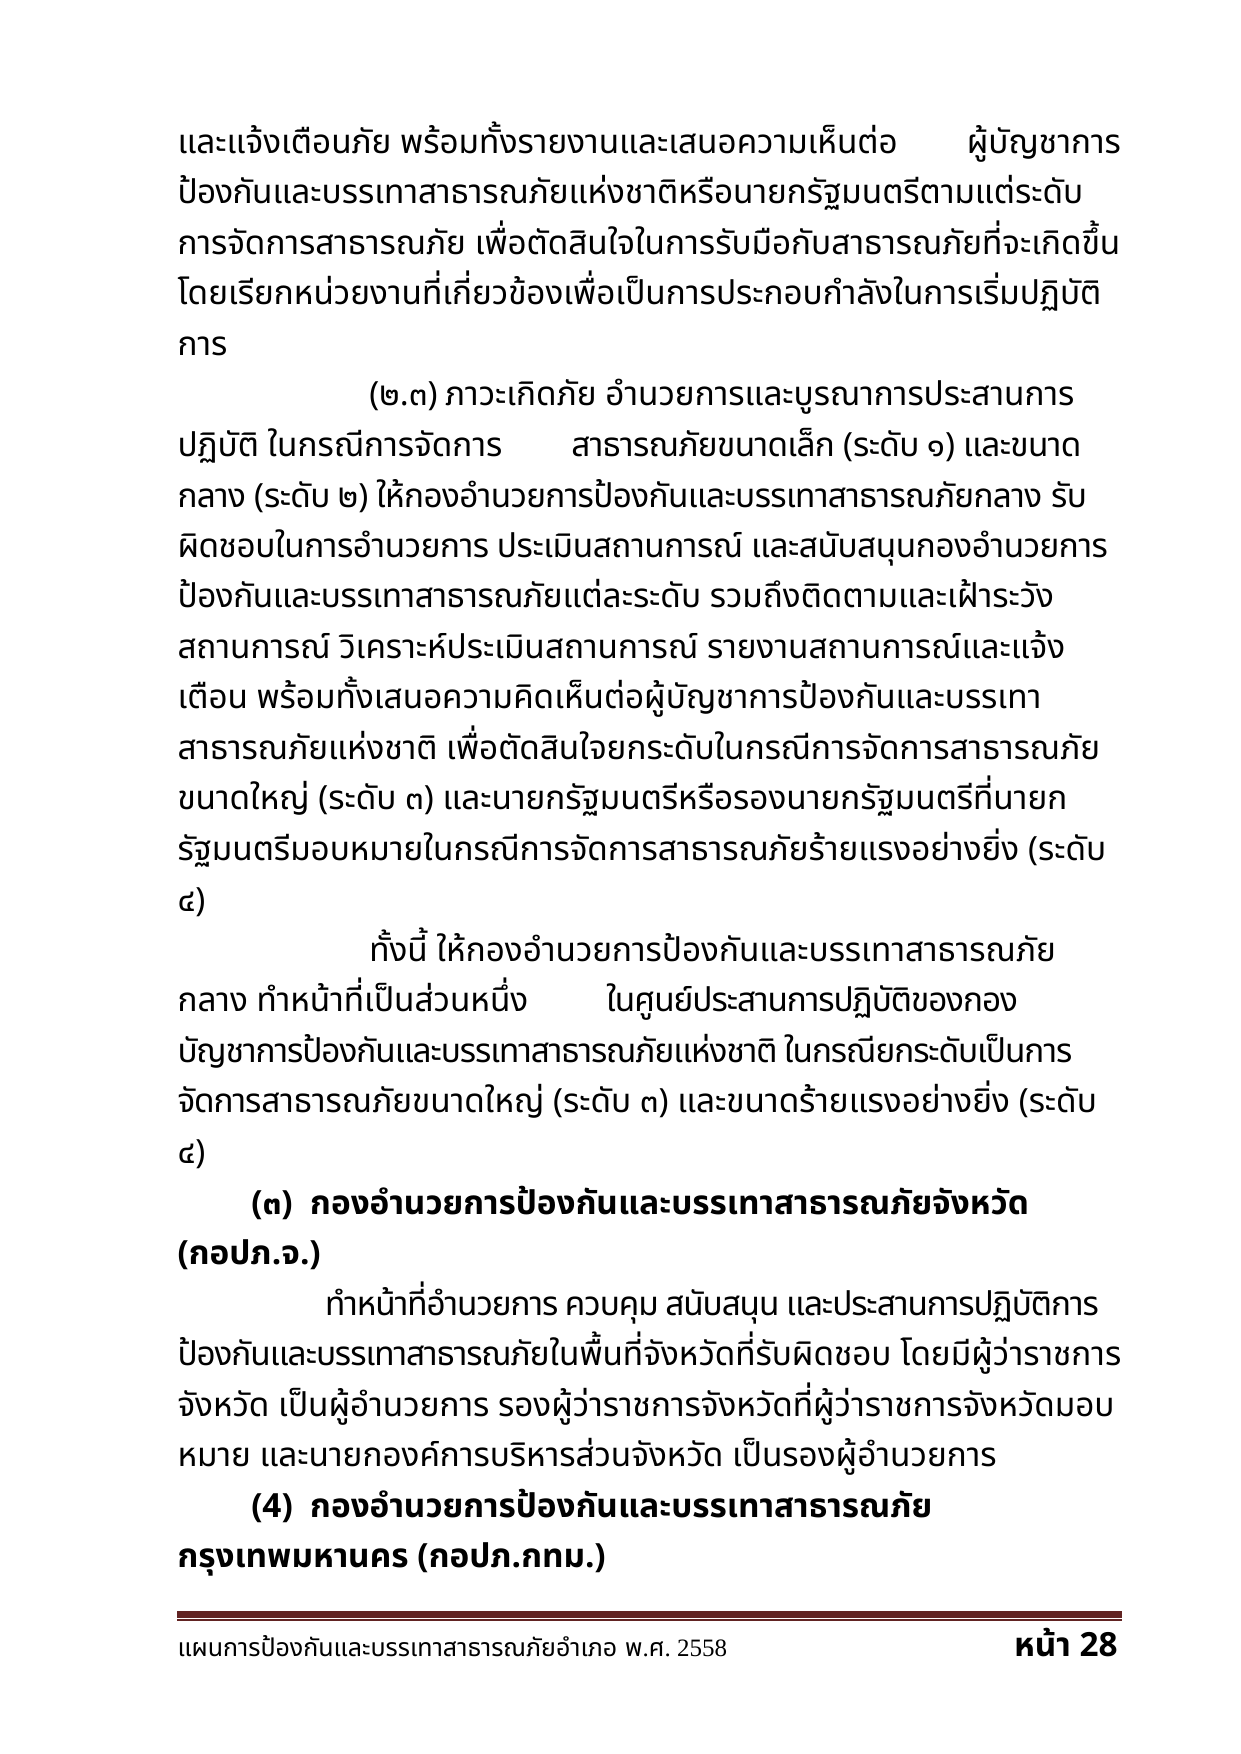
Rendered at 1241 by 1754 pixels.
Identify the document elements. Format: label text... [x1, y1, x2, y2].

text ทั้งนี้ ให้กองอำนวยการป้องกันและบรรเทาสาธารณภัยกลาง ทำหน้าที่เป็นส่วนหนึ่ง ในศูนย์ประสานการปฏิบัติของกองบัญชาการป้องกันและบรรเทาสาธารณภัยแห่งชาติ ในกรณียกระดับเป็นการจัดการสาธารณภัยขนาดใหญ่ (ระดับ ๓) และขนาดร้ายแรงอย่างยิ่ง (ระดับ ๔) [177, 926, 1122, 1178]
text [177, 118, 1122, 370]
text (4) กองอำนวยการป้องกันและบรรเทาสาธารณภัยกรุงเทพมหานคร (กอปภ.กทม.) [177, 1481, 1122, 1583]
text (๓) กองอำนวยการป้องกันและบรรเทาสาธารณภัยจังหวัด (กอปภ.จ.) [177, 1178, 1122, 1280]
text (๒.๓) ภาวะเกิดภัย อำนวยการและบูรณาการประสานการปฏิบัติ ในกรณีการจัดการ สาธารณภัยขนาดเล็ก (ระดับ ๑) และขนาดกลาง (ระดับ ๒) ให้กองอำนวยการป้องกันและบรรเทาสาธารณภัยกลาง รับผิดชอบในการอำนวยการ ประเมินสถานการณ์ และสนับสนุนกองอำนวยการป้องกันและบรรเทาสาธารณภัยแต่ละระดับ รวมถึงติดตามและเฝ้าระวังสถานการณ์ วิเคราะห์ประเมินสถานการณ์ รายงานสถานการณ์และแจ้งเตือน พร้อมทั้งเสนอความคิดเห็นต่อผู้บัญชาการป้องกันและบรรเทาสาธารณภัยแห่งชาติ เพื่อตัดสินใจยกระดับในกรณีการจัดการสาธารณภัยขนาดใหญ่ (ระดับ ๓) และนายกรัฐมนตรีหรือรองนายกรัฐมนตรีที่นายกรัฐมนตรีมอบหมายในกรณีการจัดการสาธารณภัยร้ายแรงอย่างยิ่ง (ระดับ ๔) [177, 370, 1122, 926]
text ทำหน้าที่อำนวยการ ควบคุม สนับสนุน และประสานการปฏิบัติการป้องกันและบรรเทาสาธารณภัยในพื้นที่จังหวัดที่รับผิดชอบ โดยมีผู้ว่าราชการจังหวัด เป็นผู้อำนวยการ รองผู้ว่าราชการจังหวัดที่ผู้ว่าราชการจังหวัดมอบหมาย และนายกองค์การบริหารส่วนจังหวัด เป็นรองผู้อำนวยการ [177, 1280, 1122, 1481]
